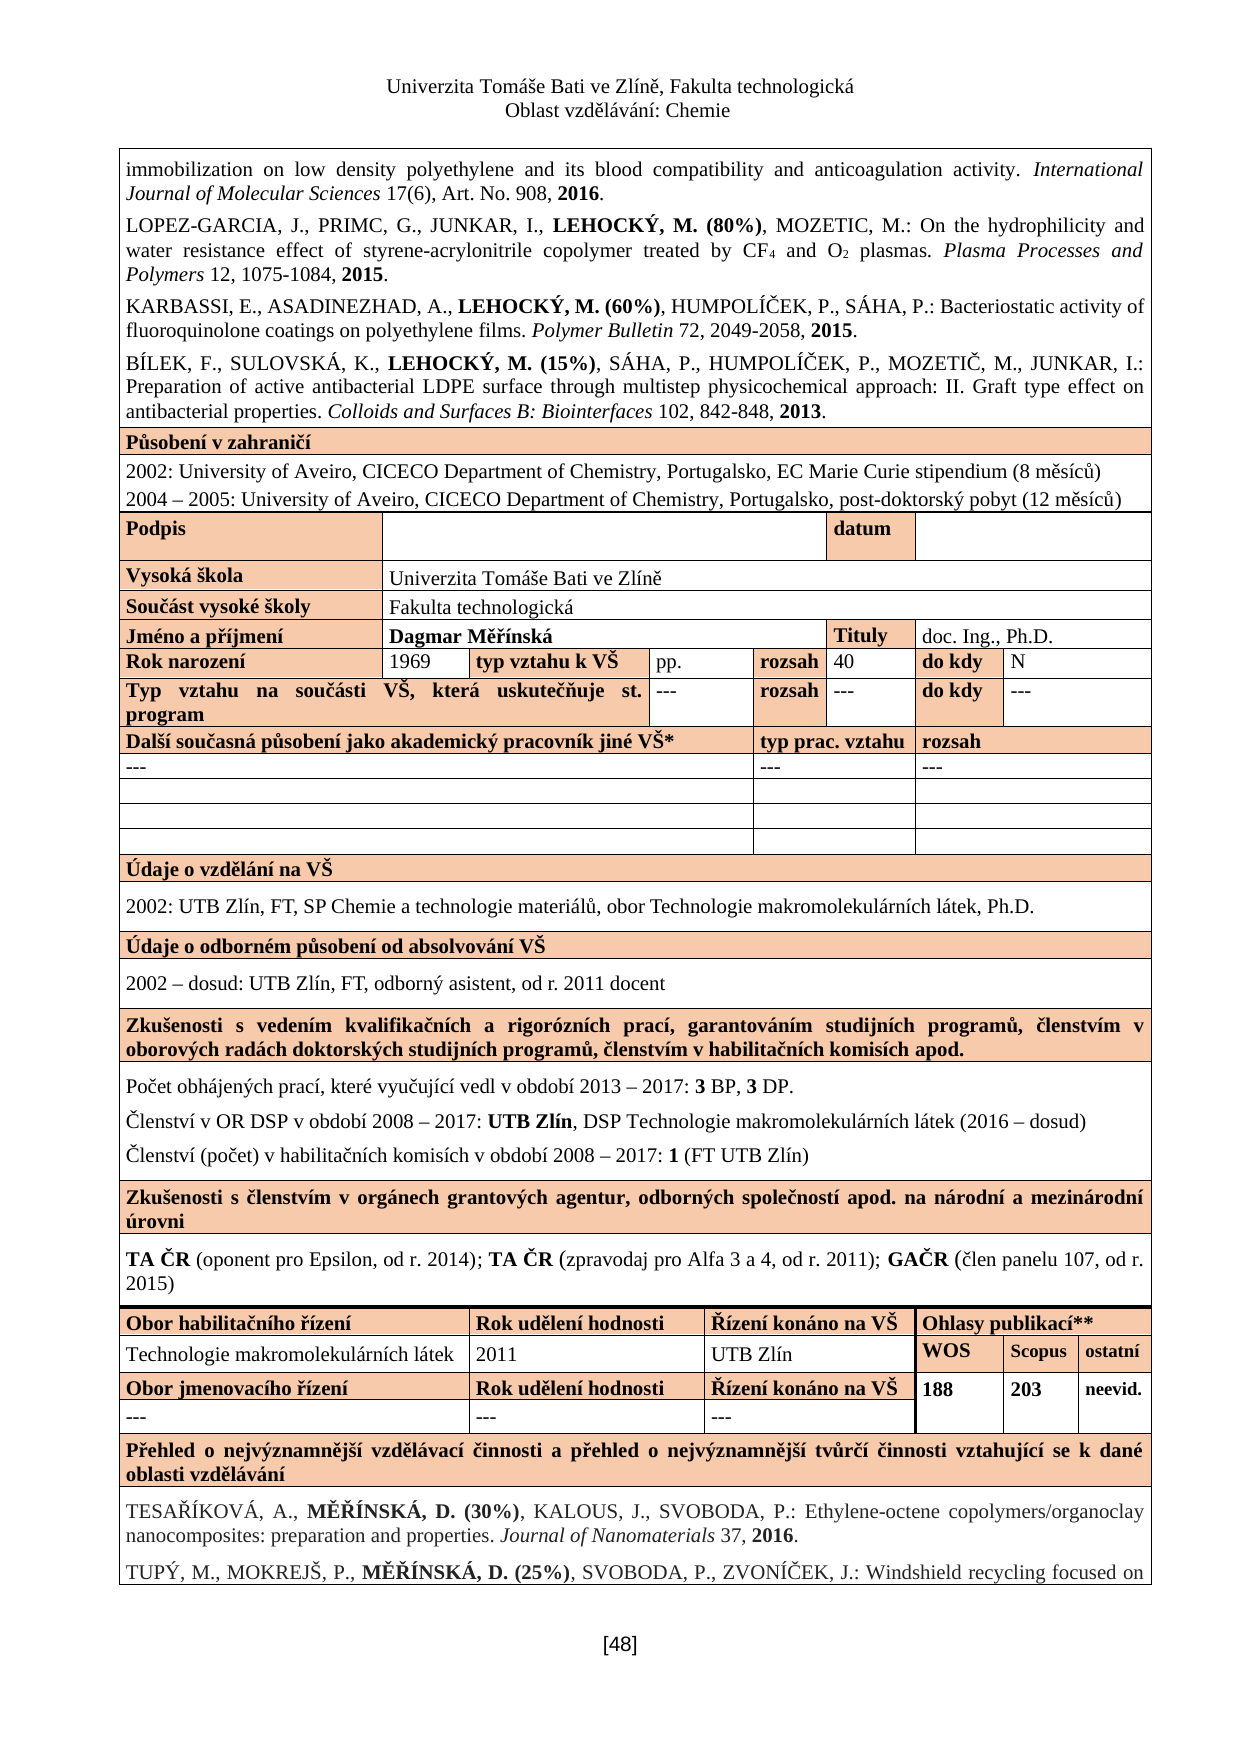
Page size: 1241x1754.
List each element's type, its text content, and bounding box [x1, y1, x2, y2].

table_cell [916, 779, 1151, 803]
table_cell typ vztahu k VŠ [470, 649, 649, 677]
table_cell Tituly [827, 620, 915, 648]
table_cell Scopus [1004, 1336, 1078, 1372]
table_cell 203 [1004, 1373, 1078, 1433]
table_cell Jméno a příjmení [120, 620, 382, 648]
table_cell 40 [827, 649, 915, 677]
table_cell Údaje o odborném působení od absolvování VŠ [120, 932, 1151, 958]
table_cell ostatní [1079, 1336, 1151, 1372]
table_cell --- [470, 1400, 704, 1433]
table_cell Působení v zahraničí [120, 428, 1151, 454]
table_cell Rok udělení hodnosti [470, 1373, 704, 1399]
table_cell --- [120, 754, 753, 778]
table_cell 2002 – dosud: UTB Zlín, FT, odborný asistent, od r. 2011 docent [120, 959, 1151, 1008]
table_cell 1969 [383, 649, 469, 677]
table_cell typ prac. vztahu [754, 727, 915, 753]
table_cell Zkušenosti s vedením kvalifikačních a rigorózních prací, garantováním studijních programů, členstvím v oborových radách doktorských studijních programů, členstvím v habilitačních komisích apod. [120, 1009, 1151, 1061]
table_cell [120, 149, 1151, 427]
table_cell [120, 804, 753, 828]
table_cell TA ČR (oponent pro Epsilon, od r. 2014); TA ČR (zpravodaj pro Alfa 3 a 4, od r. 2011); GAČR (člen panelu 107, od r. 2015) [120, 1234, 1151, 1305]
table_cell Počet obhájených prací, které vyučující vedl v období 2013 – 2017: 3 BP, 3 DP. Členství v OR DSP v období 2008 – 2017: UTB Zlín, DSP Technologie makromolekulárních látek (2016 – dosud) Členství (počet) v habilitačních komisích v období 2008 – 2017: 1 (FT UTB Zlín) [120, 1062, 1151, 1180]
table_cell 2011 [470, 1336, 704, 1372]
table_cell Řízení konáno na VŠ [705, 1309, 914, 1334]
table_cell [120, 1487, 1151, 1584]
table_cell --- [754, 754, 915, 778]
table_cell [754, 779, 915, 803]
table_cell [916, 804, 1151, 828]
table_cell do kdy [916, 649, 1003, 677]
table_cell datum [827, 513, 915, 560]
table_cell rozsah [754, 649, 826, 677]
table_cell Zkušenosti s členstvím v orgánech grantových agentur, odborných společností apod. na národní a mezinárodní úrovni [120, 1181, 1151, 1233]
table_cell rozsah [916, 727, 1151, 753]
table_cell [916, 829, 1151, 853]
table_cell --- [650, 679, 753, 726]
table_cell do kdy [916, 679, 1003, 726]
table_cell Rok udělení hodnosti [470, 1309, 704, 1334]
table_cell --- [1004, 679, 1151, 726]
table_cell WOS [917, 1336, 1003, 1372]
table_cell Univerzita Tomáše Bati ve Zlíně [383, 561, 1151, 589]
table_cell 188 [917, 1373, 1003, 1433]
table_cell Součást vysoké školy [120, 591, 382, 619]
table_cell doc. Ing., Ph.D. [916, 620, 1151, 648]
table_cell pp. [650, 649, 753, 677]
table_cell Ohlasy publikací** [917, 1309, 1151, 1334]
table_cell [120, 779, 753, 803]
table_cell Rok narození [120, 649, 382, 677]
table_cell neevid. [1079, 1373, 1151, 1433]
table_cell Vysoká škola [120, 561, 382, 589]
table_cell [916, 513, 1151, 560]
table_cell N [1004, 649, 1151, 677]
table_cell Typ vztahu na součásti VŠ, která uskutečňuje st. program [120, 679, 649, 726]
table_cell [120, 829, 753, 853]
table_cell [754, 829, 915, 853]
table_cell UTB Zlín [705, 1336, 914, 1372]
table_cell Další současná působení jako akademický pracovník jiné VŠ* [120, 727, 753, 753]
table_cell 2002: UTB Zlín, FT, SP Chemie a technologie materiálů, obor Technologie makromolekulárních látek, Ph.D. [120, 882, 1151, 931]
table_cell Přehled o nejvýznamnější vzdělávací činnosti a přehled o nejvýznamnější tvůrčí činnosti vztahující se k dané oblasti vzdělávání [120, 1434, 1151, 1486]
table_cell Údaje o vzdělání na VŠ [120, 855, 1151, 881]
table_cell Podpis [120, 513, 382, 560]
table_cell [754, 804, 915, 828]
table_cell Obor habilitačního řízení [120, 1309, 469, 1334]
table_cell --- [827, 679, 915, 726]
table_cell --- [705, 1400, 914, 1433]
table_cell Řízení konáno na VŠ [705, 1373, 914, 1399]
table_cell rozsah [754, 679, 826, 726]
table_cell --- [120, 1400, 469, 1433]
table_cell [383, 513, 826, 560]
table_cell Fakulta technologická [383, 591, 1151, 619]
table_cell 2002: University of Aveiro, CICECO Department of Chemistry, Portugalsko, EC Marie Curie stipendium (8 měsíců) 2004 – 2005: University of Aveiro, CICECO Department of Chemistry, Portugalsko, post-doktorský pobyt (12 měsíců) [120, 455, 1151, 511]
table_cell Technologie makromolekulárních látek [120, 1336, 469, 1372]
table_cell Obor jmenovacího řízení [120, 1373, 469, 1399]
table_cell Dagmar Měřínská [383, 620, 826, 648]
table_cell --- [916, 754, 1151, 778]
